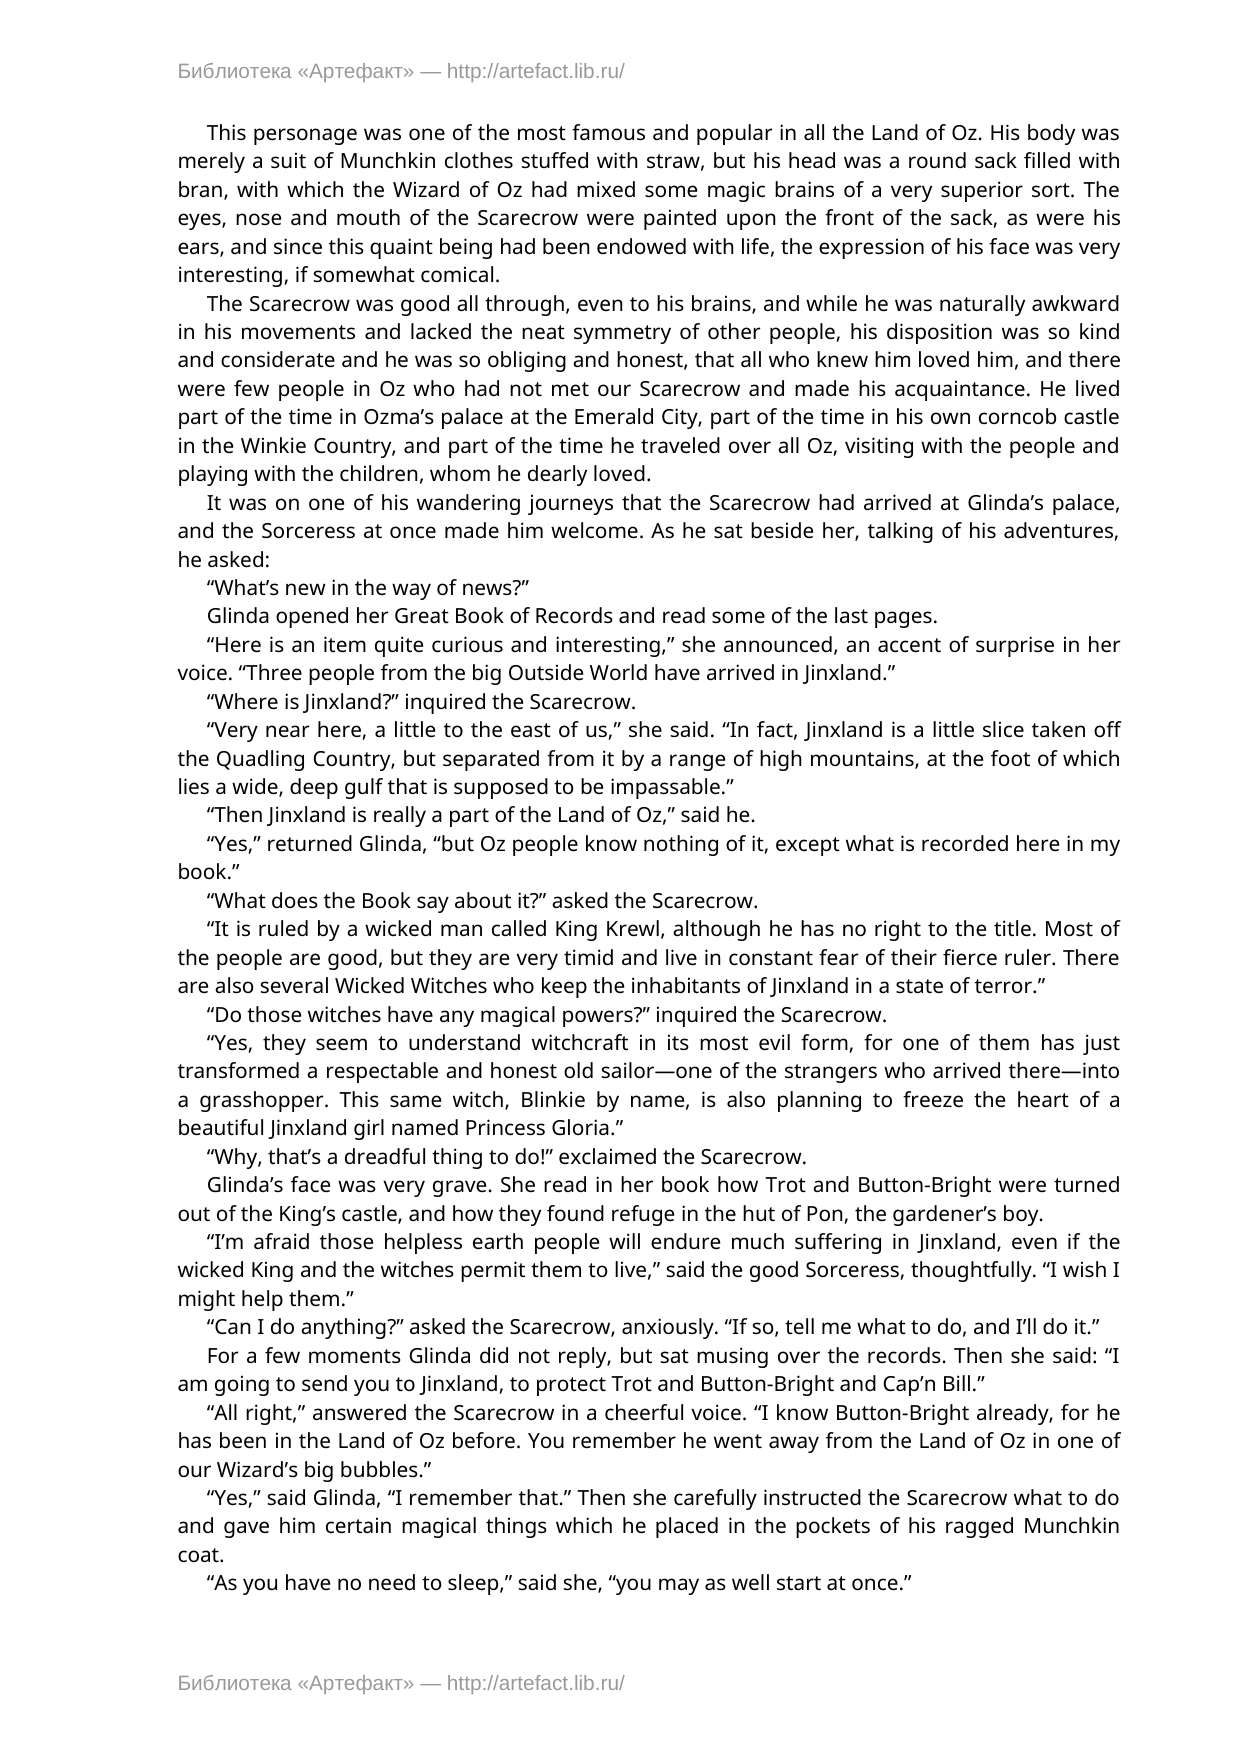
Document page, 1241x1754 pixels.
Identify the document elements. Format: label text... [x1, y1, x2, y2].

text “All right,” answered the Scarecrow in a cheerful voice. “I know Button-Bright already, for he has been in the Land of Oz before. You remember he went away from the Land of Oz in one of our Wizard’s big bubbles.” [177, 1398, 1122, 1483]
text “Do those witches have any magical powers?” inquired the Scarecrow. [177, 1000, 1122, 1028]
text “Yes,” returned Glinda, “but Oz people know nothing of it, except what is recorded here in my book.” [177, 829, 1122, 886]
text “Yes, they seem to understand witchcraft in its most evil form, for one of them has just transformed a respectable and honest old sailor—one of the strangers who arrived there—into a grasshopper. This same witch, Blinkie by name, is also planning to freeze the heart of a beautiful Jinxland girl named Princess Gloria.” [177, 1028, 1122, 1142]
text Glinda’s face was very grave. She read in her book how Trot and Button-Bright were turned out of the King’s castle, and how they found refuge in the hut of Pon, the gardener’s boy. [177, 1170, 1122, 1227]
text “What’s new in the way of news?” [177, 573, 1122, 602]
text “What does the Book say about it?” asked the Scarecrow. [177, 886, 1122, 914]
text “Can I do anything?” asked the Scarecrow, anxiously. “If so, tell me what to do, and I’ll do it.” [177, 1312, 1122, 1341]
text It was on one of his wandering journeys that the Scarecrow had arrived at Glinda’s palace, and the Sorceress at once made him welcome. As he sat beside her, talking of his adventures, he asked: [177, 488, 1122, 573]
text This personage was one of the most famous and popular in all the Land of Oz. His body was merely a suit of Munchkin clothes stuffed with straw, but his head was a round sack filled with bran, with which the Wizard of Oz had mixed some magic brains of a very superior sort. The eyes, nose and mouth of the Scarecrow were painted upon the front of the sack, as were his ears, and since this quaint being had been endowed with life, the expression of his face was very interesting, if somewhat comical. [177, 118, 1122, 289]
text For a few moments Glinda did not reply, but sat musing over the records. Then she said: “I am going to send you to Jinxland, to protect Trot and Button-Bright and Cap’n Bill.” [177, 1341, 1122, 1398]
text “Where is Jinxland?” inquired the Scarecrow. [177, 687, 1122, 715]
text “Then Jinxland is really a part of the Land of Oz,” said he. [177, 801, 1122, 829]
text “I’m afraid those helpless earth people will endure much suffering in Jinxland, even if the wicked King and the witches permit them to live,” said the good Sorceress, thoughtfully. “I wish I might help them.” [177, 1227, 1122, 1312]
text “Here is an item quite curious and interesting,” she announced, an accent of surprise in her voice. “Three people from the big Outside World have arrived in Jinxland.” [177, 630, 1122, 687]
text Glinda opened her Great Book of Records and read some of the last pages. [177, 602, 1122, 630]
text “Yes,” said Glinda, “I remember that.” Then she carefully instructed the Scarecrow what to do and gave him certain magical things which he placed in the pockets of his ragged Munchkin coat. [177, 1483, 1122, 1568]
text “As you have no need to sleep,” said she, “you may as well start at once.” [177, 1568, 1122, 1597]
text “Very near here, a little to the east of us,” she said. “In fact, Jinxland is a little slice taken off the Quadling Country, but separated from it by a range of high mountains, at the foot of which lies a wide, deep gulf that is supposed to be impassable.” [177, 715, 1122, 801]
text The Scarecrow was good all through, even to his brains, and while he was naturally awkward in his movements and lacked the neat symmetry of other people, his disposition was so kind and considerate and he was so obliging and honest, that all who knew him loved him, and there were few people in Oz who had not met our Scarecrow and made his acquaintance. He lived part of the time in Ozma’s palace at the Emerald City, part of the time in his own corncob castle in the Winkie Country, and part of the time he traveled over all Oz, visiting with the people and playing with the children, whom he dearly loved. [177, 289, 1122, 488]
text “Why, that’s a dreadful thing to do!” exclaimed the Scarecrow. [177, 1142, 1122, 1170]
text “It is ruled by a wicked man called King Krewl, although he has no right to the title. Most of the people are good, but they are very timid and live in constant fear of their fierce ruler. There are also several Wicked Witches who keep the inhabitants of Jinxland in a state of terror.” [177, 914, 1122, 1000]
